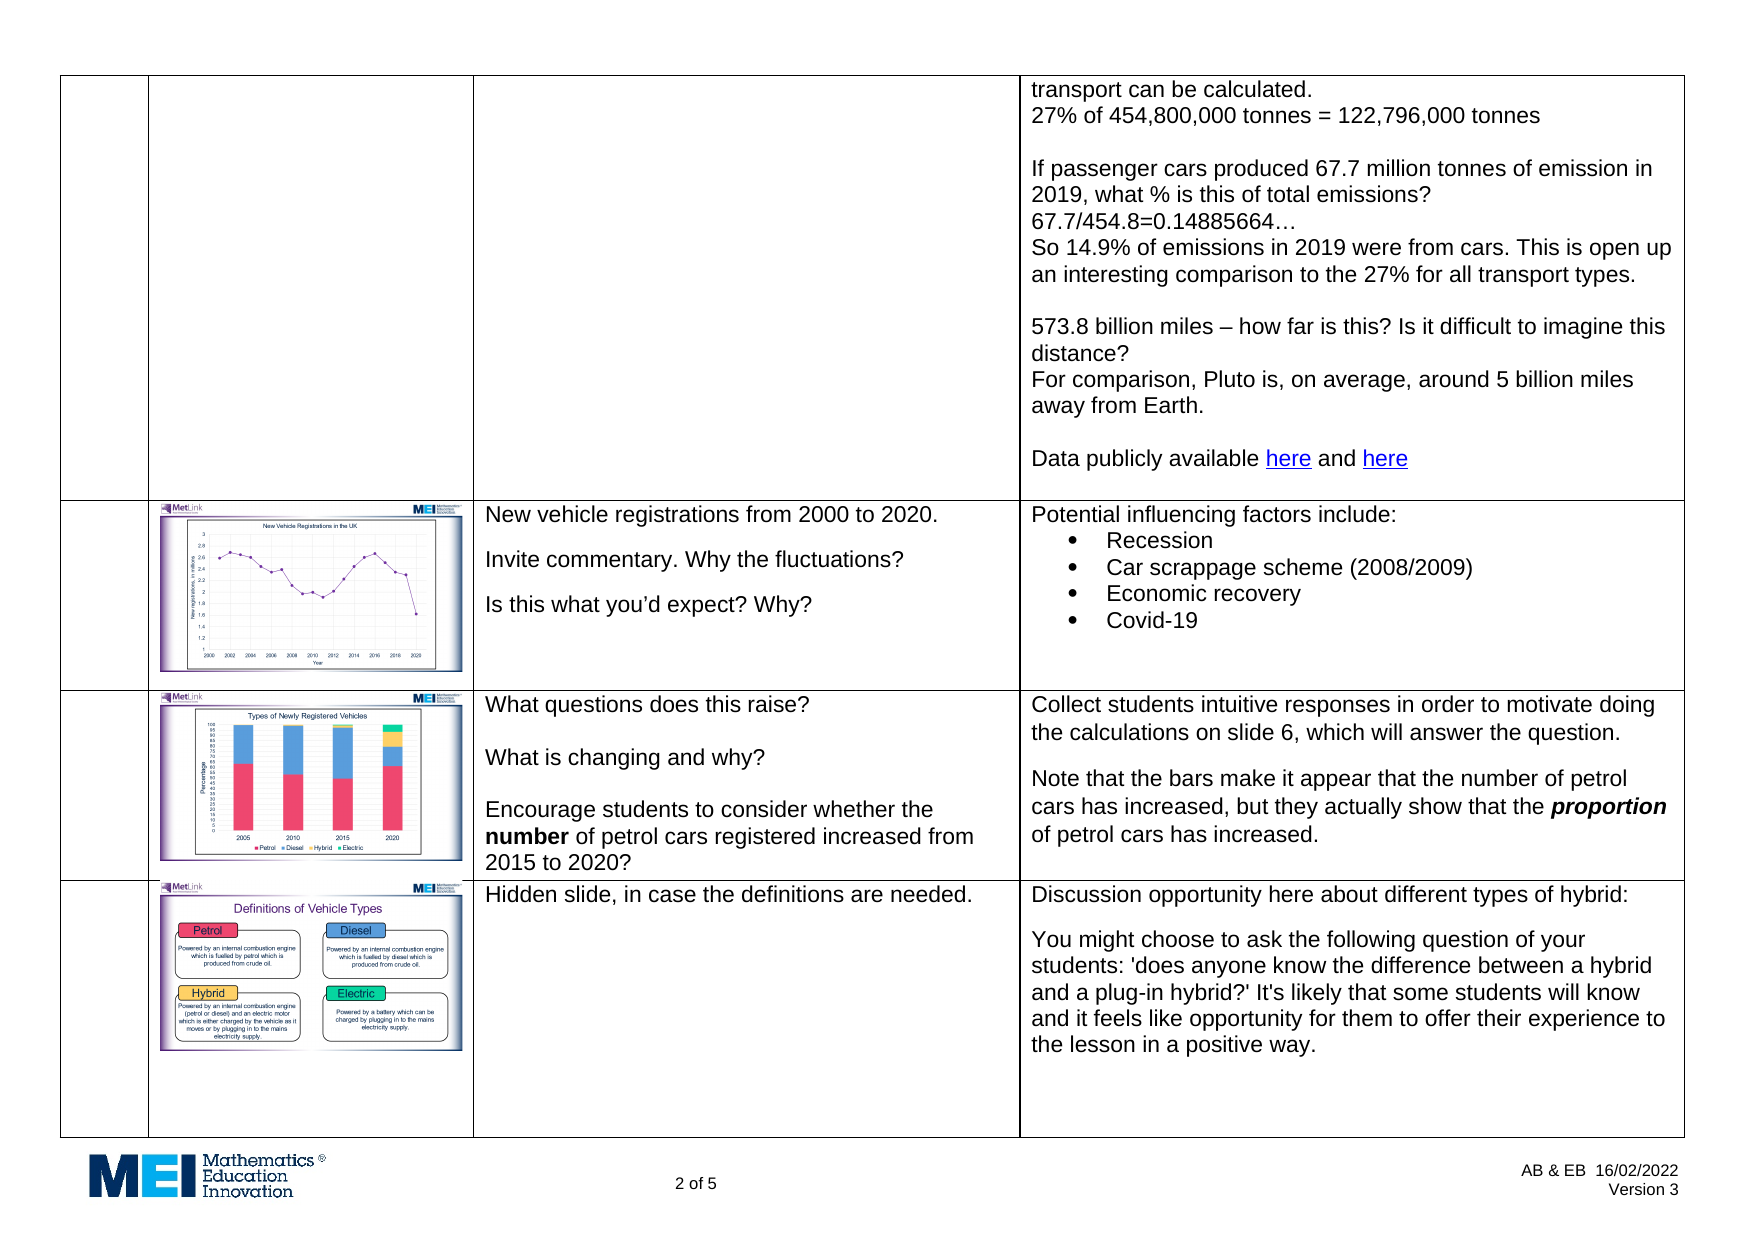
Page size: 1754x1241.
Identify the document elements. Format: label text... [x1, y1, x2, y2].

table_cell [61, 76, 148, 500]
table_cell [61, 881, 148, 1137]
picture [160, 691, 463, 861]
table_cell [1021, 76, 1684, 500]
table_cell Hidden slide, in case the definitions are needed. [474, 881, 1019, 1137]
table_cell Potential influencing factors include: Recession Car scrappage scheme (2008/2009) Economic recovery Covid-19 [1021, 501, 1684, 690]
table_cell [474, 76, 1019, 500]
table_cell [149, 501, 473, 690]
table_cell [149, 76, 473, 500]
picture [75, 1140, 339, 1211]
table_cell [61, 691, 148, 880]
picture [160, 501, 463, 672]
table_cell Collect students intuitive responses in order to motivate doing the calculations on slide 6, which will answer the question. Note that the bars make it appear that the number of petrol cars has increased, but they actually show that the proportion of petrol cars has increased. [1021, 691, 1684, 880]
table_cell [61, 501, 148, 690]
table_cell [149, 691, 473, 880]
table_cell [149, 881, 473, 1137]
table_cell What questions does this raise? What is changing and why? Encourage students to consider whether the number of petrol cars registered increased from 2015 to 2020? [474, 691, 1019, 880]
table_cell New vehicle registrations from 2000 to 2020. Invite commentary. Why the fluctuations? Is this what you’d expect? Why? [474, 501, 1019, 690]
picture [160, 880, 463, 1051]
